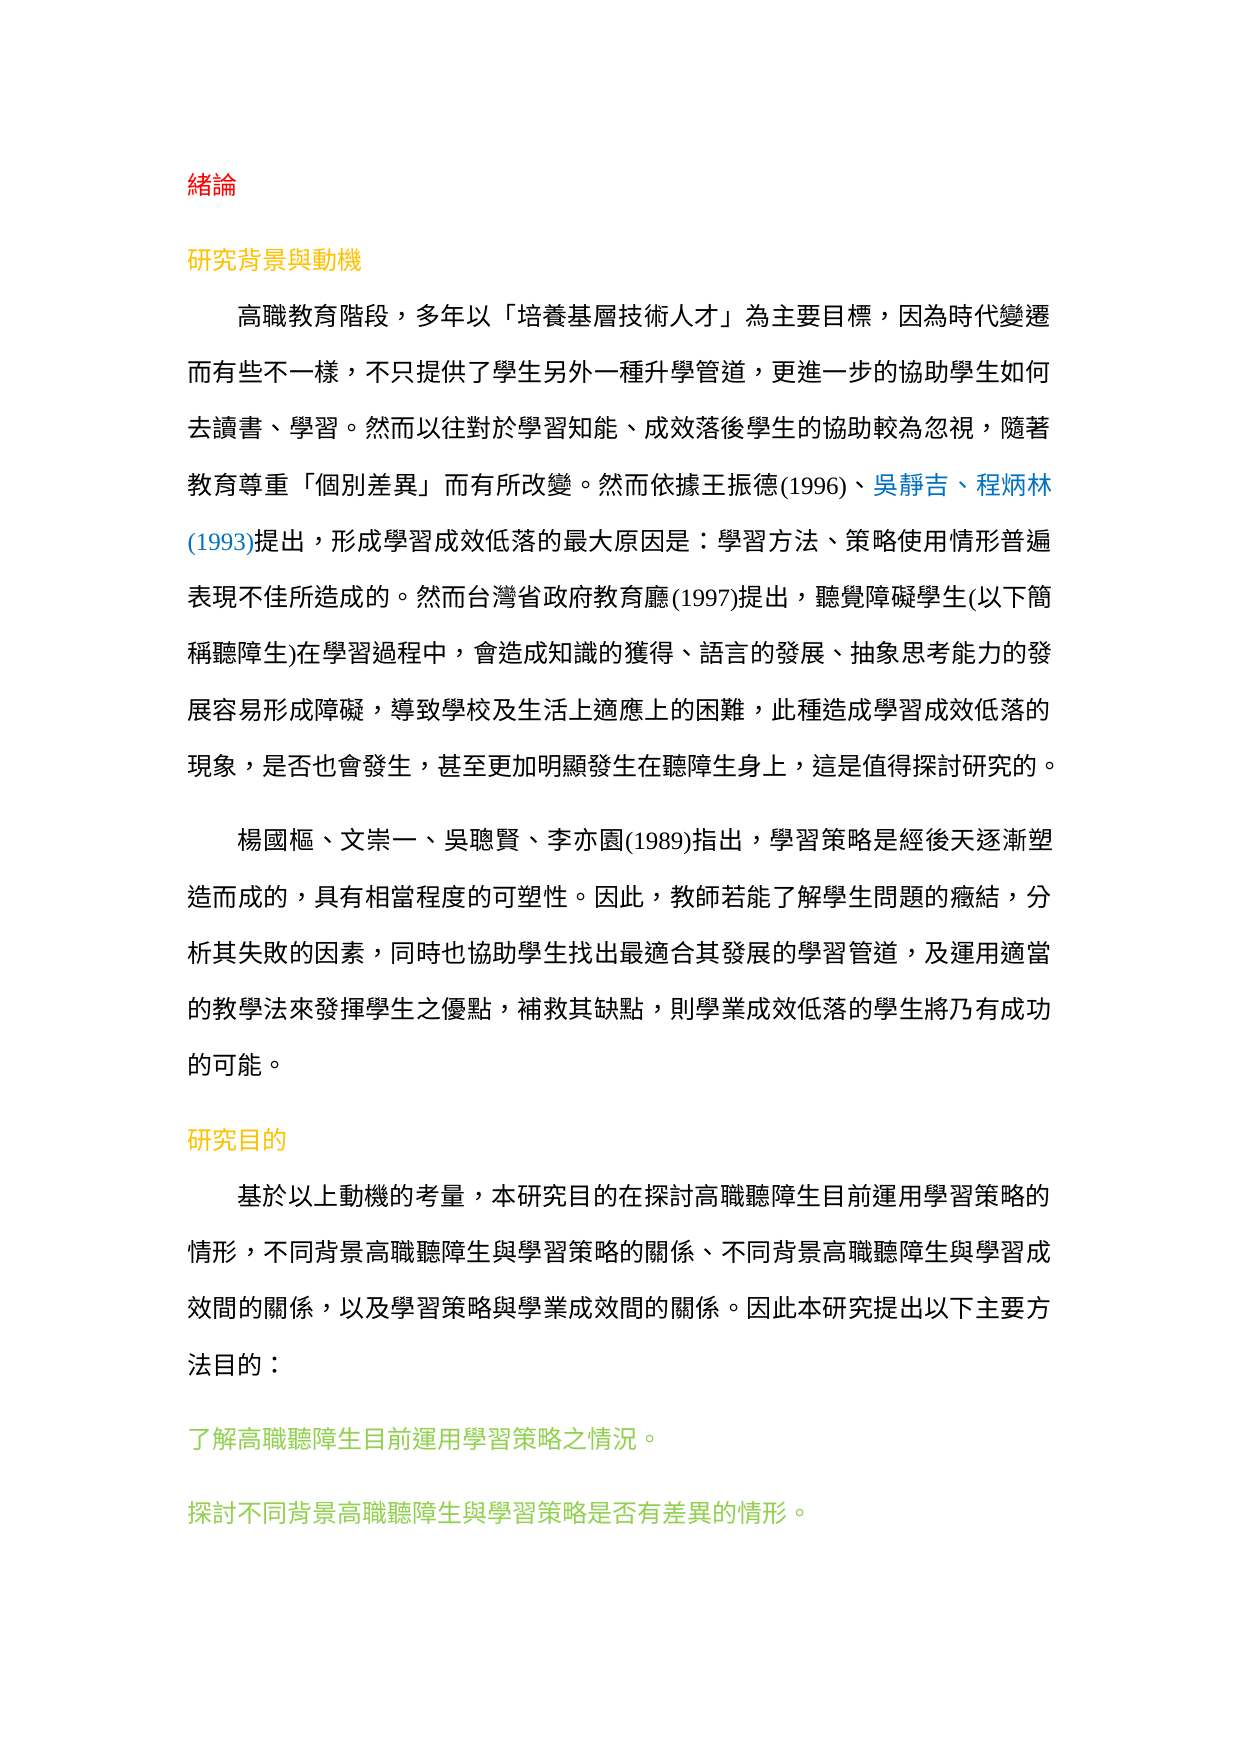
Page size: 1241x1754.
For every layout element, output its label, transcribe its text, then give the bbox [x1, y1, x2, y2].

text 高職教育階段，多年以「培養基層技術人才」為主要目標，因為時代變遷而有些不一樣，不只提供了學生另外一種升學管道，更進一步的協助學生如何去讀書、學習。然而以往對於學習知能、成效落後學生的協助較為忽視，隨著教育尊重「個別差異」而有所改變。然而依據王振德(1996)、吳靜吉、程炳林(1993)提出，形成學習成效低落的最大原因是：學習方法、策略使用情形普遍表現不佳所造成的。然而台灣省政府教育廳(1997)提出，聽覺障礙學生(以下簡稱聽障生)在學習過程中，會造成知識的獲得、語言的發展、抽象思考能力的發展容易形成障礙，導致學校及生活上適應上的困難，此種造成學習成效低落的現象，是否也會發生，甚至更加明顯發生在聽障生身上，這是值得探討研究的。 [187, 296, 1053, 783]
text 研究目的 [187, 1119, 1053, 1157]
text 了解高職聽障生目前運用學習策略之情況。 [187, 1419, 1053, 1456]
text 研究背景與動機 [187, 239, 1053, 277]
text 楊國樞、文崇一、吳聰賢、李亦園(1989)指出，學習策略是經後天逐漸塑造而成的，具有相當程度的可塑性。因此，教師若能了解學生問題的癥結，分析其失敗的因素，同時也協助學生找出最適合其發展的學習管道，及運用適當的教學法來發揮學生之優點，補救其缺點，則學業成效低落的學生將乃有成功的可能。 [187, 820, 1053, 1083]
text 緒論 [187, 164, 1053, 202]
text 基於以上動機的考量，本研究目的在探討高職聽障生目前運用學習策略的情形，不同背景高職聽障生與學習策略的關係、不同背景高職聽障生與學習成效間的關係，以及學習策略與學業成效間的關係。因此本研究提出以下主要方法目的： [187, 1176, 1053, 1382]
text 探討不同背景高職聽障生與學習策略是否有差異的情形。 [187, 1493, 1053, 1531]
